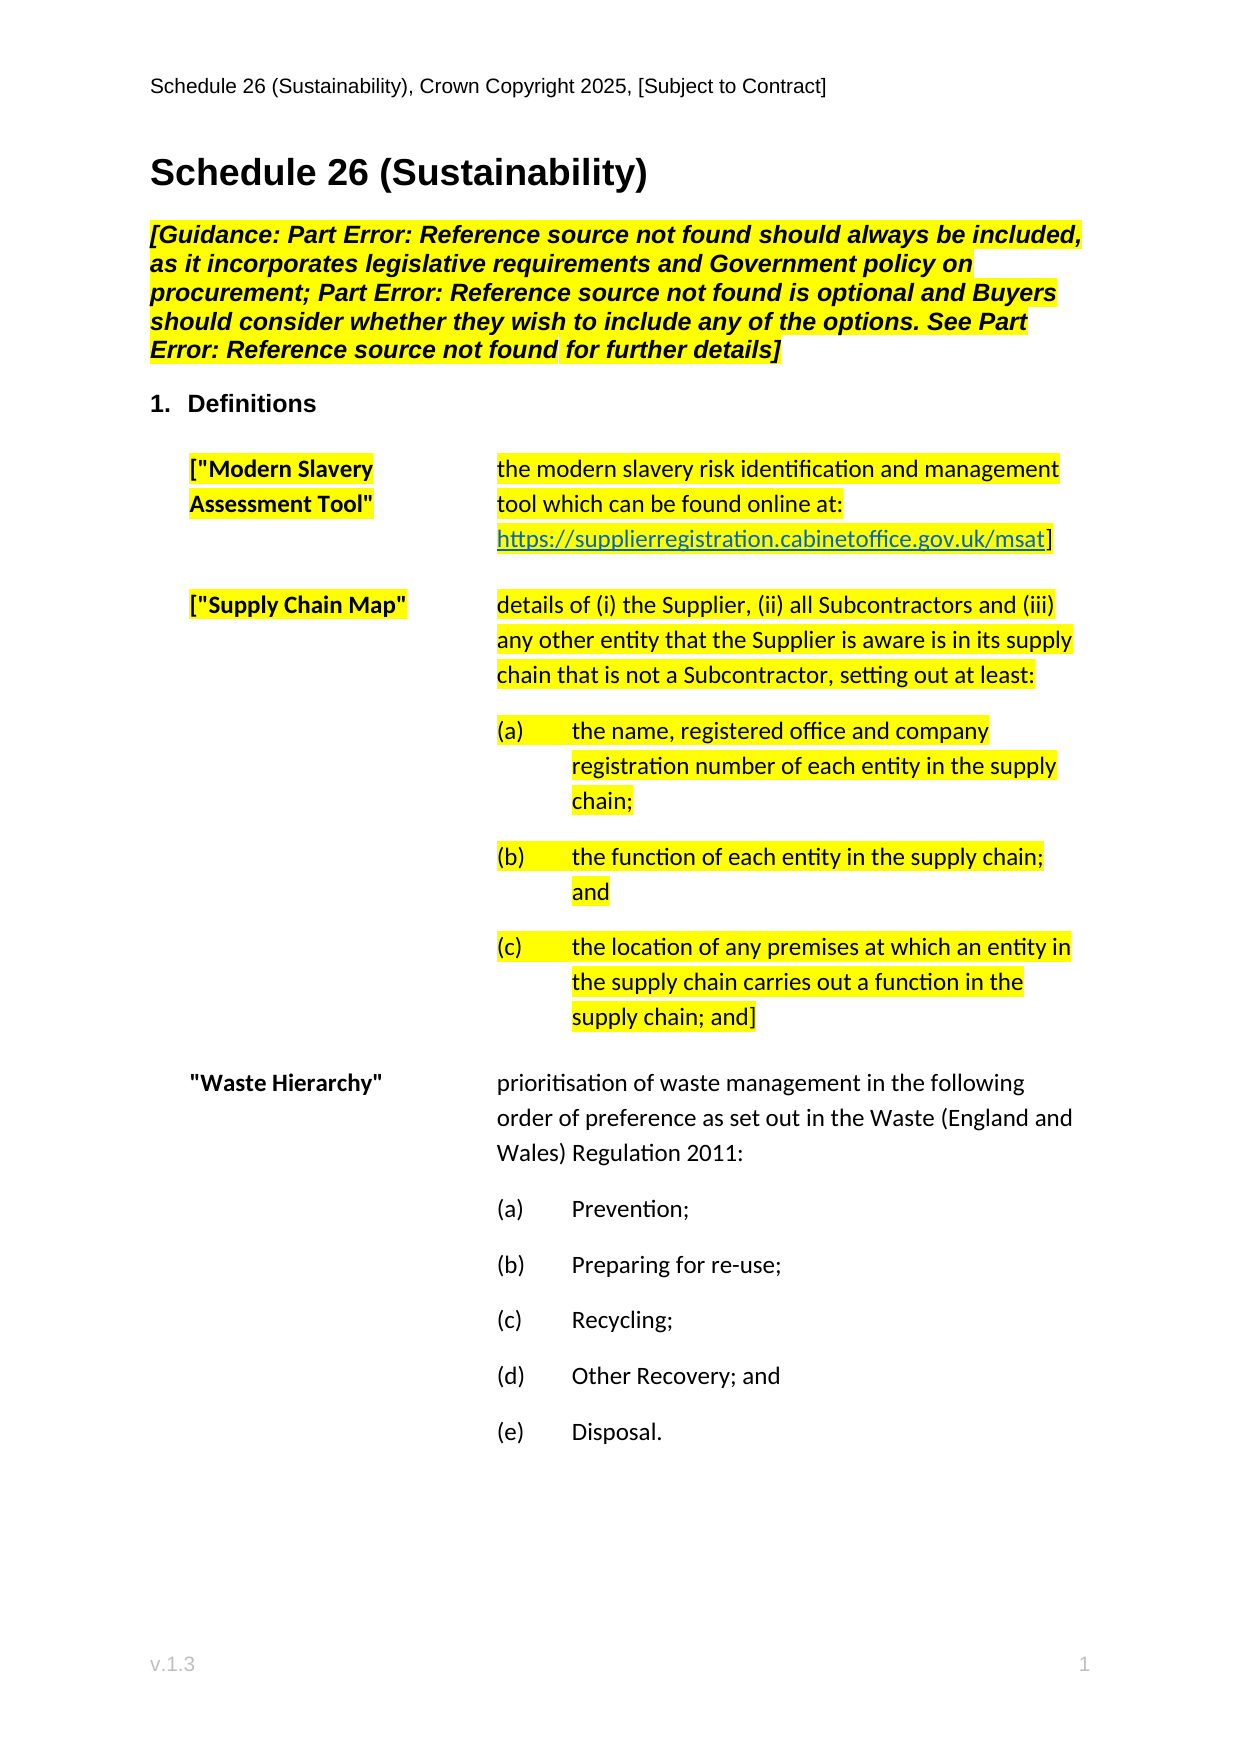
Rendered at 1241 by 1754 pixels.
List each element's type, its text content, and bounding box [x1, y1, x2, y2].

subtitle Definitions [150, 389, 1090, 418]
table_cell "Waste Hierarchy" [178, 1057, 485, 1471]
table_cell ["Supply Chain Map" [178, 579, 485, 1057]
table_header the modern slavery risk identification and management tool which can be found online at: https://supplierregistration.cabinetoffice.gov.uk/msat] [485, 443, 1090, 578]
table_cell details of (i) the Supplier, (ii) all Subcontractors and (iii) any other entity that the Supplier is aware is in its supply chain that is not a Subcontractor, setting out at least: the name, registered office and company registration number of each entity in the supply chain; the function of each entity in the supply chain; and the location of any premises at which an entity in the supply chain carries out a function in the supply chain; and] [485, 579, 1090, 1057]
table_header ["Modern Slavery Assessment Tool" [178, 443, 485, 578]
table_cell prioritisation of waste management in the following order of preference as set out in the Waste (England and Wales) Regulation 2011: Prevention; Preparing for re-use; Recycling; Other Recovery; and Disposal. [485, 1057, 1090, 1471]
text Schedule 26 (Sustainability) [150, 150, 1090, 193]
